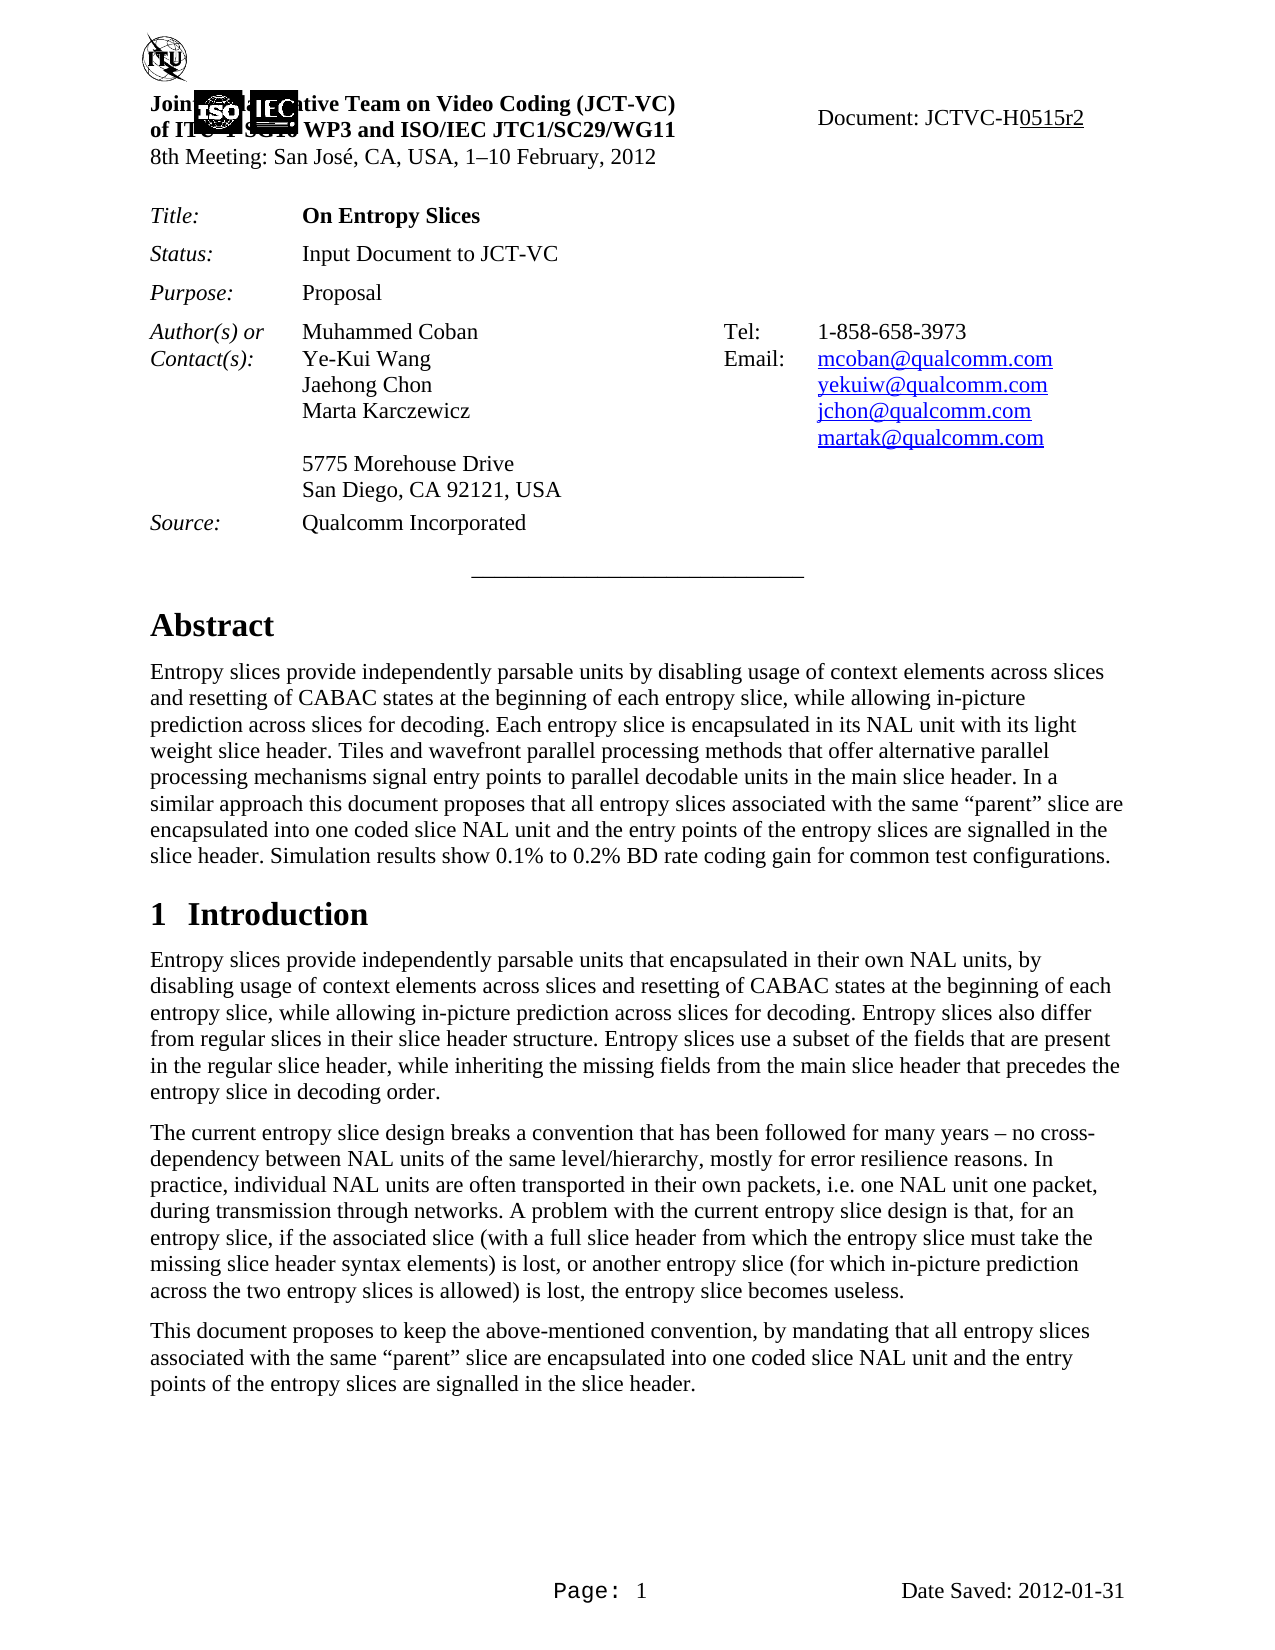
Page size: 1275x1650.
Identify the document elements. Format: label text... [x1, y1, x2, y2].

table_header Title: [139, 195, 291, 234]
subtitle Abstract [150, 605, 1125, 644]
table_cell Source: [139, 503, 291, 542]
picture [194, 90, 243, 134]
text This document proposes to keep the above-mentioned convention, by mandating that all entropy slices associated with the same “parent” slice are encapsulated into one coded slice NAL unit and the entry points of the entropy slices are signalled in the slice header. [150, 1317, 1125, 1396]
subtitle Introduction [150, 894, 1125, 932]
table_cell Author(s) or Contact(s): [139, 312, 291, 503]
text The current entropy slice design breaks a convention that has been followed for many years – no cross-dependency between NAL units of the same level/hierarchy, mostly for error resilience reasons. In practice, individual NAL units are often transported in their own packets, i.e. one NAL unit one packet, during transmission through networks. A problem with the current entropy slice design is that, for an entropy slice, if the associated slice (with a full slice header from which the entropy slice must take the missing slice header syntax elements) is lost, or another entropy slice (for which in-picture prediction across the two entropy slices is allowed) is lost, the entropy slice becomes useless. [150, 1118, 1125, 1303]
table_cell Purpose: [139, 273, 291, 312]
table_cell Qualcomm Incorporated [291, 503, 1136, 542]
table_header Joint Collaborative Team on Video Coding (JCT-VC) of ITU-T SG16 WP3 and ISO/IEC JTC1/SC29/WG11 8th Meeting: San José, CA, USA, 1–10 February, 2012 [139, 90, 806, 169]
table_cell Input Document to JCT-VC [291, 234, 1136, 273]
table_cell Muhammed Coban Ye-Kui Wang Jaehong Chon Marta Karczewicz 5775 Morehouse Drive San Diego, CA 92121, USA [291, 312, 712, 503]
table_cell Proposal [291, 273, 1136, 312]
text _____________________________ [150, 554, 1125, 580]
table_cell Status: [139, 234, 291, 273]
table_header On Entropy Slices [291, 195, 1136, 234]
table_header Document: JCTVC-H0515r2 [806, 90, 1136, 169]
text Entropy slices provide independently parsable units that encapsulated in their own NAL units, by disabling usage of context elements across slices and resetting of CABAC states at the beginning of each entropy slice, while allowing in-picture prediction across slices for decoding. Entropy slices also differ from regular slices in their slice header structure. Entropy slices use a subset of the fields that are present in the regular slice header, while inheriting the missing fields from the main slice header that precedes the entropy slice in decoding order. [150, 946, 1125, 1104]
table_cell Tel: Email: [713, 312, 806, 503]
picture [250, 90, 299, 134]
text Entropy slices provide independently parsable units by disabling usage of context elements across slices and resetting of CABAC states at the beginning of each entropy slice, while allowing in-picture prediction across slices for decoding. Each entropy slice is encapsulated in its NAL unit with its light weight slice header. Tiles and wavefront parallel processing methods that offer alternative parallel processing mechanisms signal entry points to parallel decodable units in the main slice header. In a similar approach this document proposes that all entropy slices associated with the same “parent” slice are encapsulated into one coded slice NAL unit and the entry points of the entropy slices are signalled in the slice header. Simulation results show 0.1% to 0.2% BD rate coding gain for common test configurations. [150, 658, 1125, 869]
table_cell 1-858-658-3973 mcoban@qualcomm.com yekuiw@qualcomm.com jchon@qualcomm.com martak@qualcomm.com [806, 312, 1136, 503]
